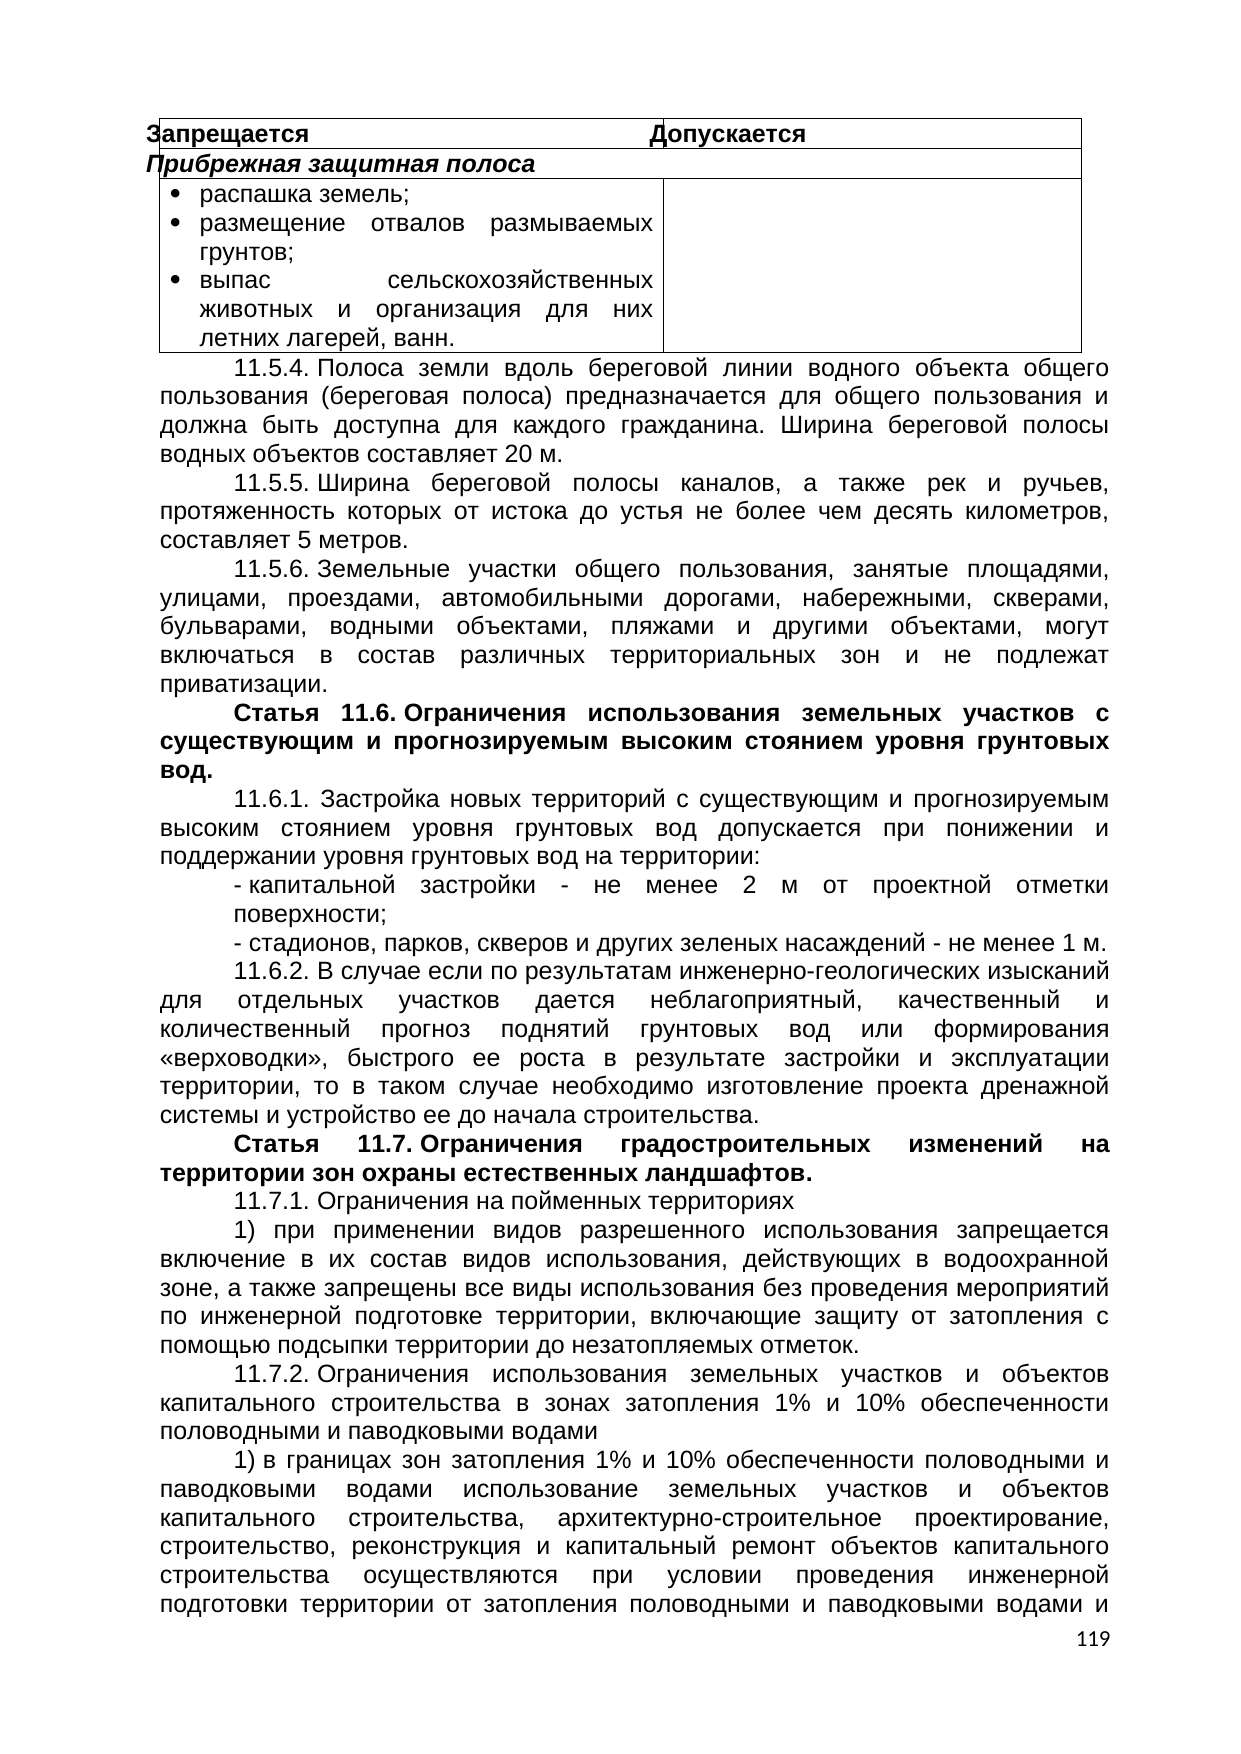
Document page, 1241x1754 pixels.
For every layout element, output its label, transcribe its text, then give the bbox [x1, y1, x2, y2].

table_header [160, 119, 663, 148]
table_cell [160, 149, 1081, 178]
list Статья 11.7. Ограничения градостроительных изменений на территории зон охраны естественных ландшафтов. [159, 1129, 1110, 1186]
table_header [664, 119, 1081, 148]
text 11.6.1. Застройка новых территорий с существующим и прогнозируемым высоким стоянием уровня грунтовых вод допускается при понижении и поддержании уровня грунтовых вод на территории: [159, 784, 1110, 870]
text 11.7.2. Ограничения использования земельных участков и объектов капитального строительства в зонах затопления 1% и 10% обеспеченности половодными и паводковыми водами [159, 1359, 1110, 1445]
text 11.5.6. Земельные участки общего пользования, занятые площадями, улицами, проездами, автомобильными дорогами, набережными, скверами, бульварами, водными объектами, пляжами и другими объектами, могут включаться в состав различных территориальных зон и не подлежат приватизации. [159, 554, 1110, 698]
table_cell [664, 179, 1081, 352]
list - стадионов, парков, скверов и других зеленых насаждений - не менее 1 м. [233, 928, 1110, 956]
list - капитальной застройки - не менее 2 м от проектной отметки поверхности; [233, 870, 1110, 928]
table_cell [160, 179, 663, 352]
list Статья 11.6. Ограничения использования земельных участков с существующим и прогнозируемым высоким стоянием уровня грунтовых вод. [159, 698, 1110, 784]
text 11.6.2. В случае если по результатам инженерно-геологических изысканий для отдельных участков дается неблагоприятный, качественный и количественный прогноз поднятий грунтовых вод или формирования «верховодки», быстрого ее роста в результате застройки и эксплуатации территории, то в таком случае необходимо изготовление проекта дренажной системы и устройство ее до начала строительства. [159, 956, 1110, 1129]
text 11.7.1. Ограничения на пойменных территориях [159, 1186, 1110, 1215]
text 11.5.5. Ширина береговой полосы каналов, а также рек и ручьев, протяженность которых от истока до устья не более чем десять километров, составляет 5 метров. [159, 468, 1110, 554]
text 11.5.4. Полоса земли вдоль береговой линии водного объекта общего пользования (береговая полоса) предназначается для общего пользования и должна быть доступна для каждого гражданина. Ширина береговой полосы водных объектов составляет 20 м. [159, 353, 1110, 468]
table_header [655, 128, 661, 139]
text 1) при применении видов разрешенного использования запрещается включение в их состав видов использования, действующих в водоохранной зоне, а также запрещены все виды использования без проведения мероприятий по инженерной подготовке территории, включающие защиту от затопления с помощью подсыпки территории до незатопляемых отметок. [159, 1215, 1110, 1359]
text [159, 1445, 1110, 1618]
